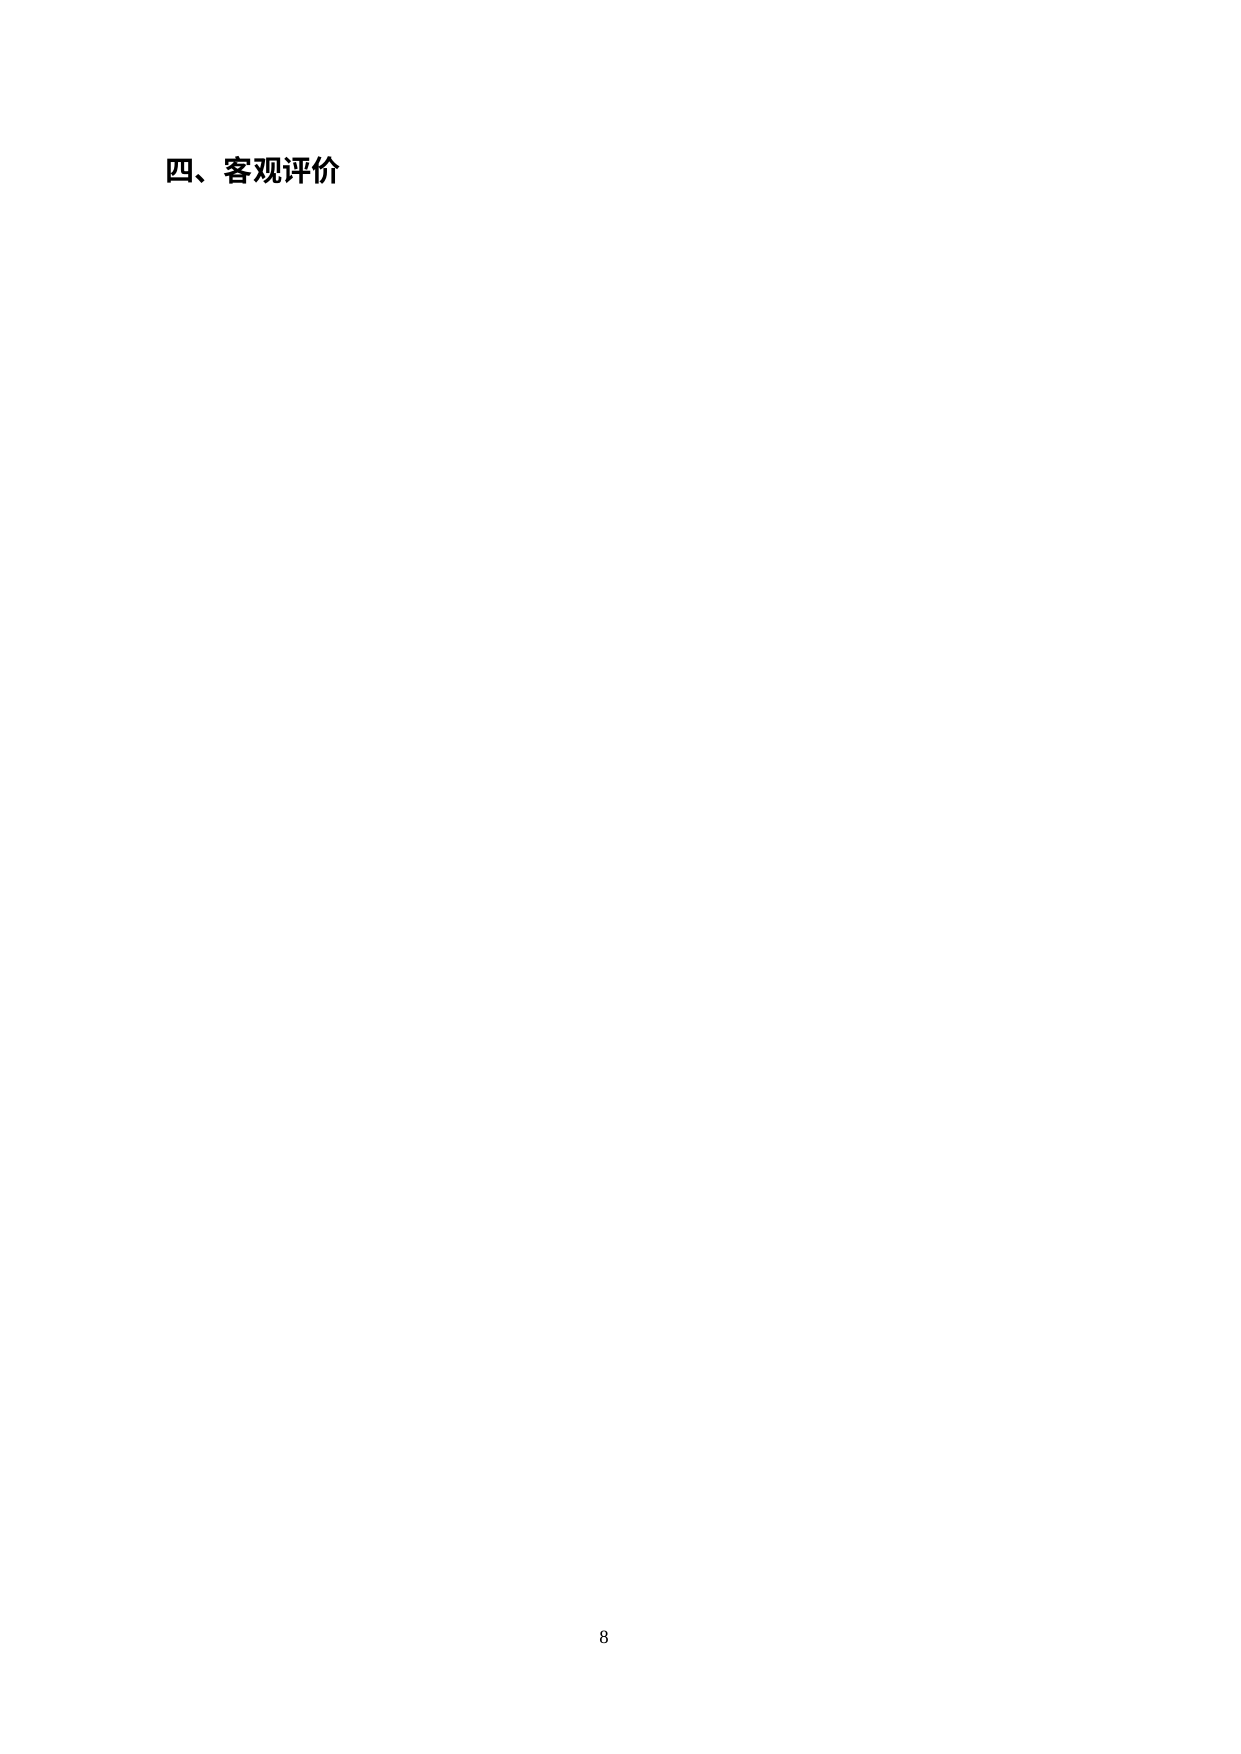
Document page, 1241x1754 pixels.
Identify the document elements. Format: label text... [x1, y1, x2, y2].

text 四、客观评价 [165, 148, 1075, 190]
